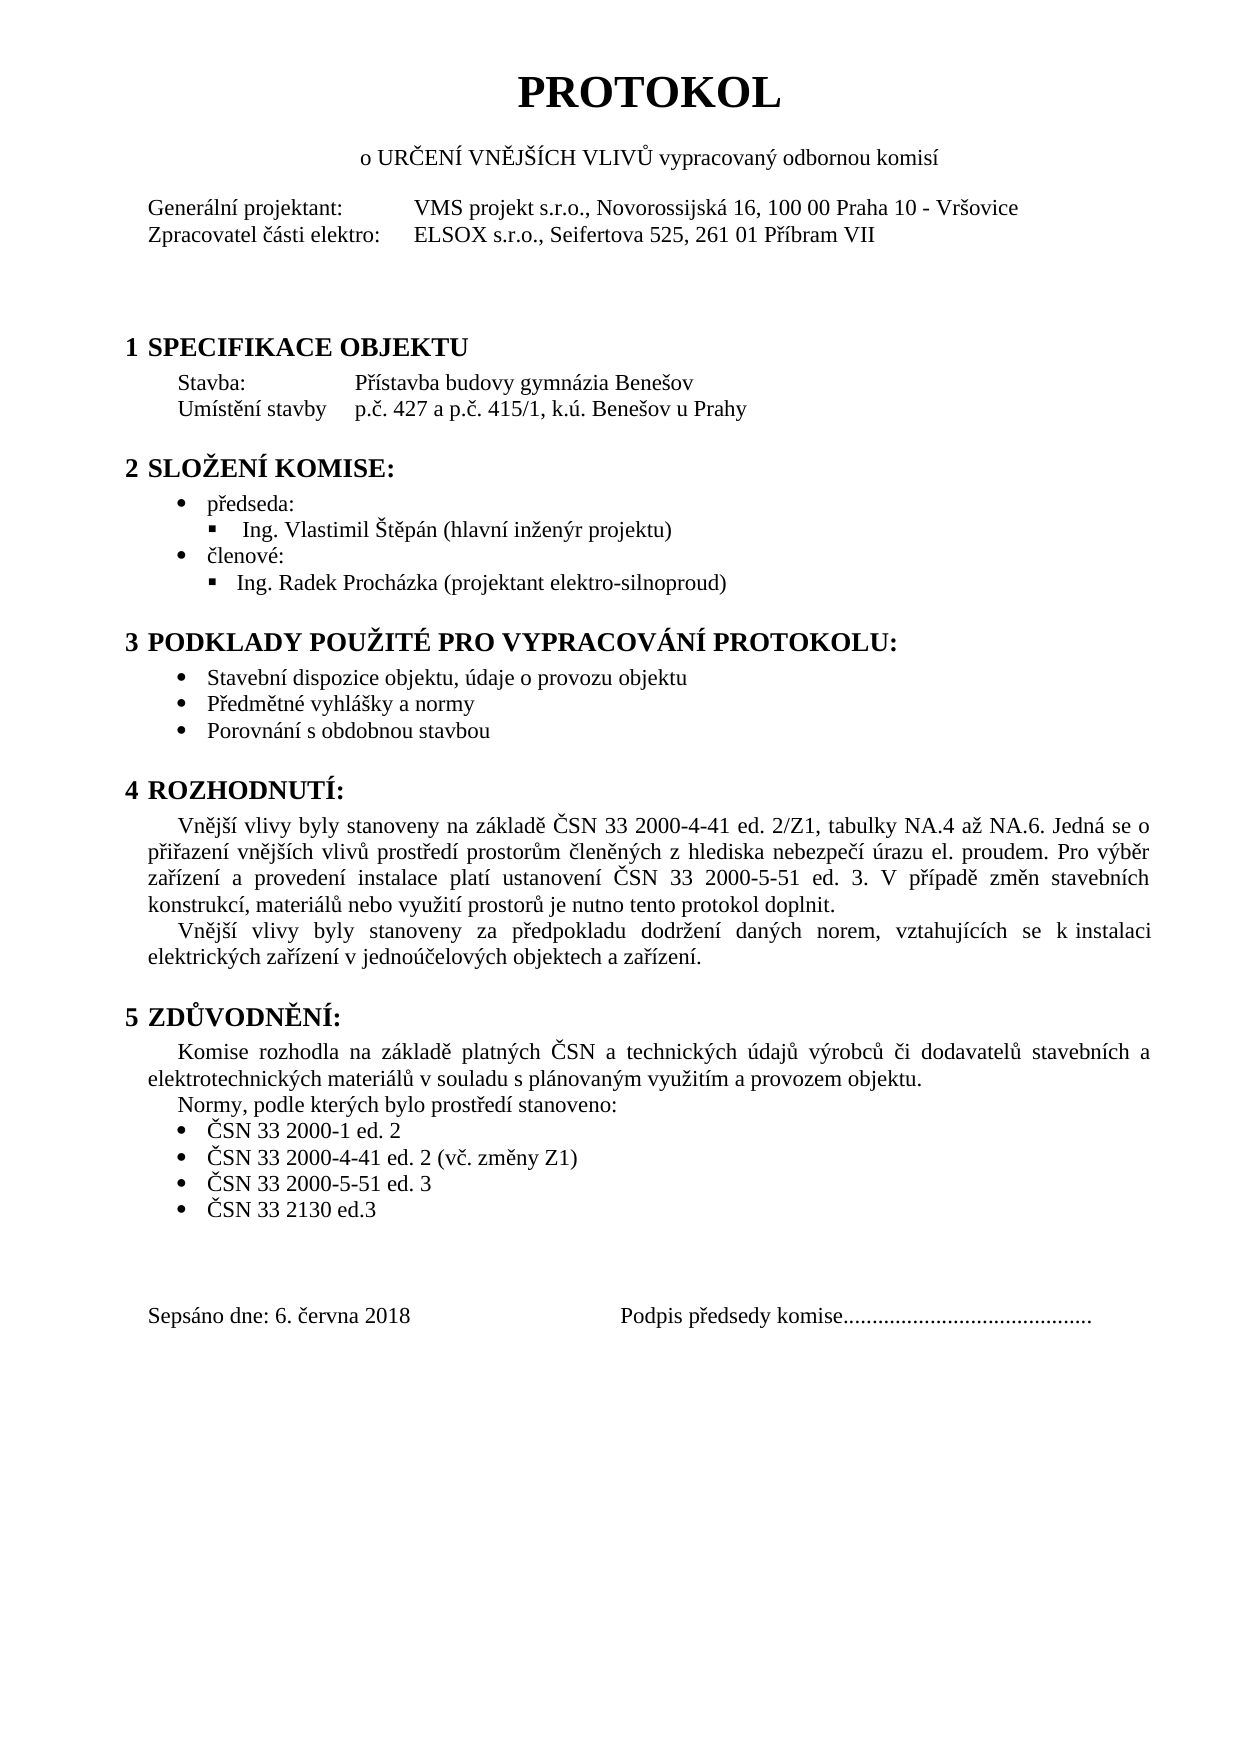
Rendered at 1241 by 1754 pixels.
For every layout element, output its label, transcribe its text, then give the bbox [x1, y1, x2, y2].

text Předmětné vyhlášky a normy [177, 690, 1152, 717]
text Porovnání s obdobnou stavbou [177, 717, 1152, 743]
text ČSN 33 2000-1 ed. 2 [177, 1117, 1152, 1144]
text ČSN 33 2130 ed.3 [177, 1197, 1152, 1223]
text ČSN 33 2000-4-41 ed. 2 (vč. změny Z1) [177, 1144, 1152, 1170]
text Stavební dispozice objektu, údaje o provozu objektu [177, 664, 1152, 690]
text Složení komise: [125, 452, 1152, 484]
text Ing. Radek Procházka (projektant elektro-silnoproud) [207, 569, 1152, 595]
text předseda: [177, 490, 1152, 516]
text Stavba: Přístavba budovy gymnázia Benešov [148, 368, 1152, 395]
text Umístění stavby p.č. 427 a p.č. 415/1, k.ú. Benešov u Prahy [148, 395, 1152, 421]
text Vnější vlivy byly stanoveny za předpokladu dodržení daných norem, vztahujících se k instalaci elektrických zařízení v jednoúčelových objektech a zařízení. [148, 917, 1152, 970]
text ČSN 33 2000-5-51 ed. 3 [177, 1170, 1152, 1197]
text Vnější vlivy byly stanoveny na základě ČSN 33 2000-4-41 ed. 2/Z1, tabulky NA.4 až NA.6. Jedná se o přiřazení vnějších vlivů prostředí prostorům členěných z hlediska nebezpečí úrazu el. proudem. Pro výběr zařízení a provedení instalace platí ustanovení ČSN 33 2000-5-51 ed. 3. V případě změn stavebních konstrukcí, materiálů nebo využití prostorů je nutno tento protokol doplnit. [148, 812, 1152, 917]
text Rozhodnutí: [125, 774, 1152, 805]
text Ing. Vlastimil Štěpán (hlavní inženýr projektu) [207, 516, 1152, 543]
text Podklady použité pro vypracování protokolu: [125, 627, 1152, 658]
text Zdůvodnění: [125, 1001, 1152, 1032]
text Komise rozhodla na základě platných ČSN a technických údajů výrobců či dodavatelů stavebních a elektrotechnických materiálů v souladu s plánovaným využitím a provozem objektu. [148, 1038, 1152, 1091]
text Generální projektant: VMS projekt s.r.o., Novorossijská 16, 100 00 Praha 10 - Vršovice [148, 194, 1152, 221]
text Zpracovatel části elektro: ELSOX s.r.o., Seifertova 525, 261 01 Příbram VII [148, 221, 1152, 247]
text Sepsáno dne: 6. června 2018 Podpis předsedy komise [148, 1302, 1152, 1328]
text Specifikace objektu [125, 331, 1152, 362]
text Normy, podle kterých bylo prostředí stanoveno: [148, 1091, 1152, 1117]
text členové: [177, 543, 1152, 569]
